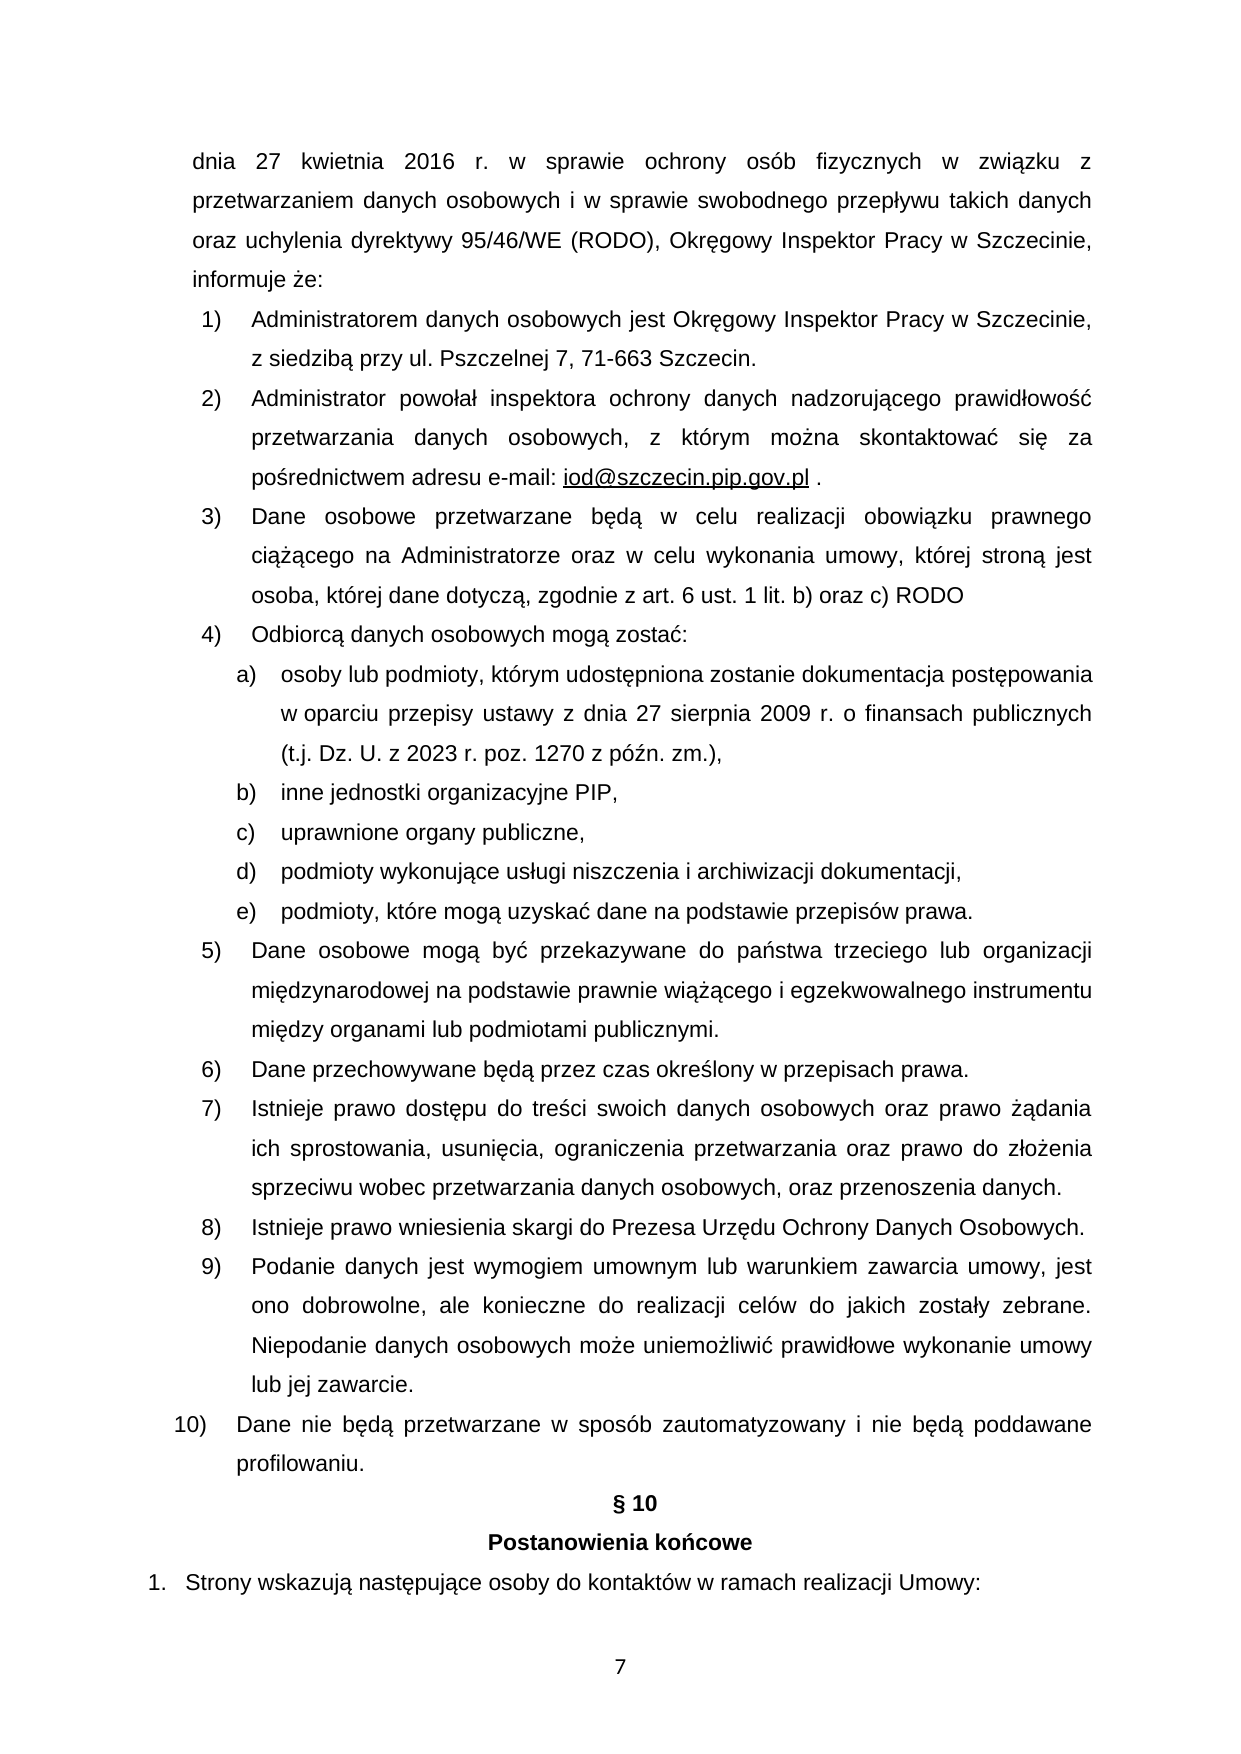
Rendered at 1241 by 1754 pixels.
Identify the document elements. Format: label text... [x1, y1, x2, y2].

list Dane osobowe przetwarzane będą w celu realizacji obowiązku prawnego ciążącego na Administratorze oraz w celu wykonania umowy, której stroną jest osoba, której dane dotyczą, zgodnie z art. 6 ust. 1 lit. b) oraz c) RODO [222, 503, 1093, 608]
list Istnieje prawo wniesienia skargi do Prezesa Urzędu Ochrony Danych Osobowych. [222, 1213, 1093, 1240]
list podmioty, które mogą uzyskać dane na podstawie przepisów prawa. [236, 898, 1093, 924]
list § 10 [177, 1490, 1093, 1516]
list inne jednostki organizacyjne PIP, [236, 779, 1093, 806]
list Strony wskazują następujące osoby do kontaktów w ramach realizacji Umowy: [148, 1569, 1093, 1595]
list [148, 148, 1093, 292]
list Dane nie będą przetwarzane w sposób zautomatyzowany i nie będą poddawane profilowaniu. [207, 1411, 1093, 1477]
list Dane osobowe mogą być przekazywane do państwa trzeciego lub organizacji międzynarodowej na podstawie prawnie wiążącego i egzekwowalnego instrumentu między organami lub podmiotami publicznymi. [222, 937, 1093, 1042]
list Administrator powołał inspektora ochrony danych nadzorującego prawidłowość przetwarzania danych osobowych, z którym można skontaktować się za pośrednictwem adresu e-mail: iod@szczecin.pip.gov.pl . [222, 384, 1093, 490]
list Podanie danych jest wymogiem umownym lub warunkiem zawarcia umowy, jest ono dobrowolne, ale konieczne do realizacji celów do jakich zostały zebrane. Niepodanie danych osobowych może uniemożliwić prawidłowe wykonanie umowy lub jej zawarcie. [222, 1253, 1093, 1398]
list Istnieje prawo dostępu do treści swoich danych osobowych oraz prawo żądania ich sprostowania, usunięcia, ograniczenia przetwarzania oraz prawo do złożenia sprzeciwu wobec przetwarzania danych osobowych, oraz przenoszenia danych. [222, 1095, 1093, 1200]
list osoby lub podmioty, którym udostępniona zostanie dokumentacja postępowania w oparciu przepisy ustawy z dnia 27 sierpnia 2009 r. o finansach publicznych (t.j. Dz. U. z 2023 r. poz. 1270 z późn. zm.), [236, 661, 1093, 766]
text Postanowienia końcowe [148, 1529, 1093, 1556]
list Administratorem danych osobowych jest Okręgowy Inspektor Pracy w Szczecinie, z siedzibą przy ul. Pszczelnej 7, 71-663 Szczecin. [222, 306, 1093, 371]
list Dane przechowywane będą przez czas określony w przepisach prawa. [222, 1056, 1093, 1082]
list podmioty wykonujące usługi niszczenia i archiwizacji dokumentacji, [236, 858, 1093, 884]
list Odbiorcą danych osobowych mogą zostać: [222, 621, 1093, 648]
list uprawnione organy publiczne, [236, 819, 1093, 845]
